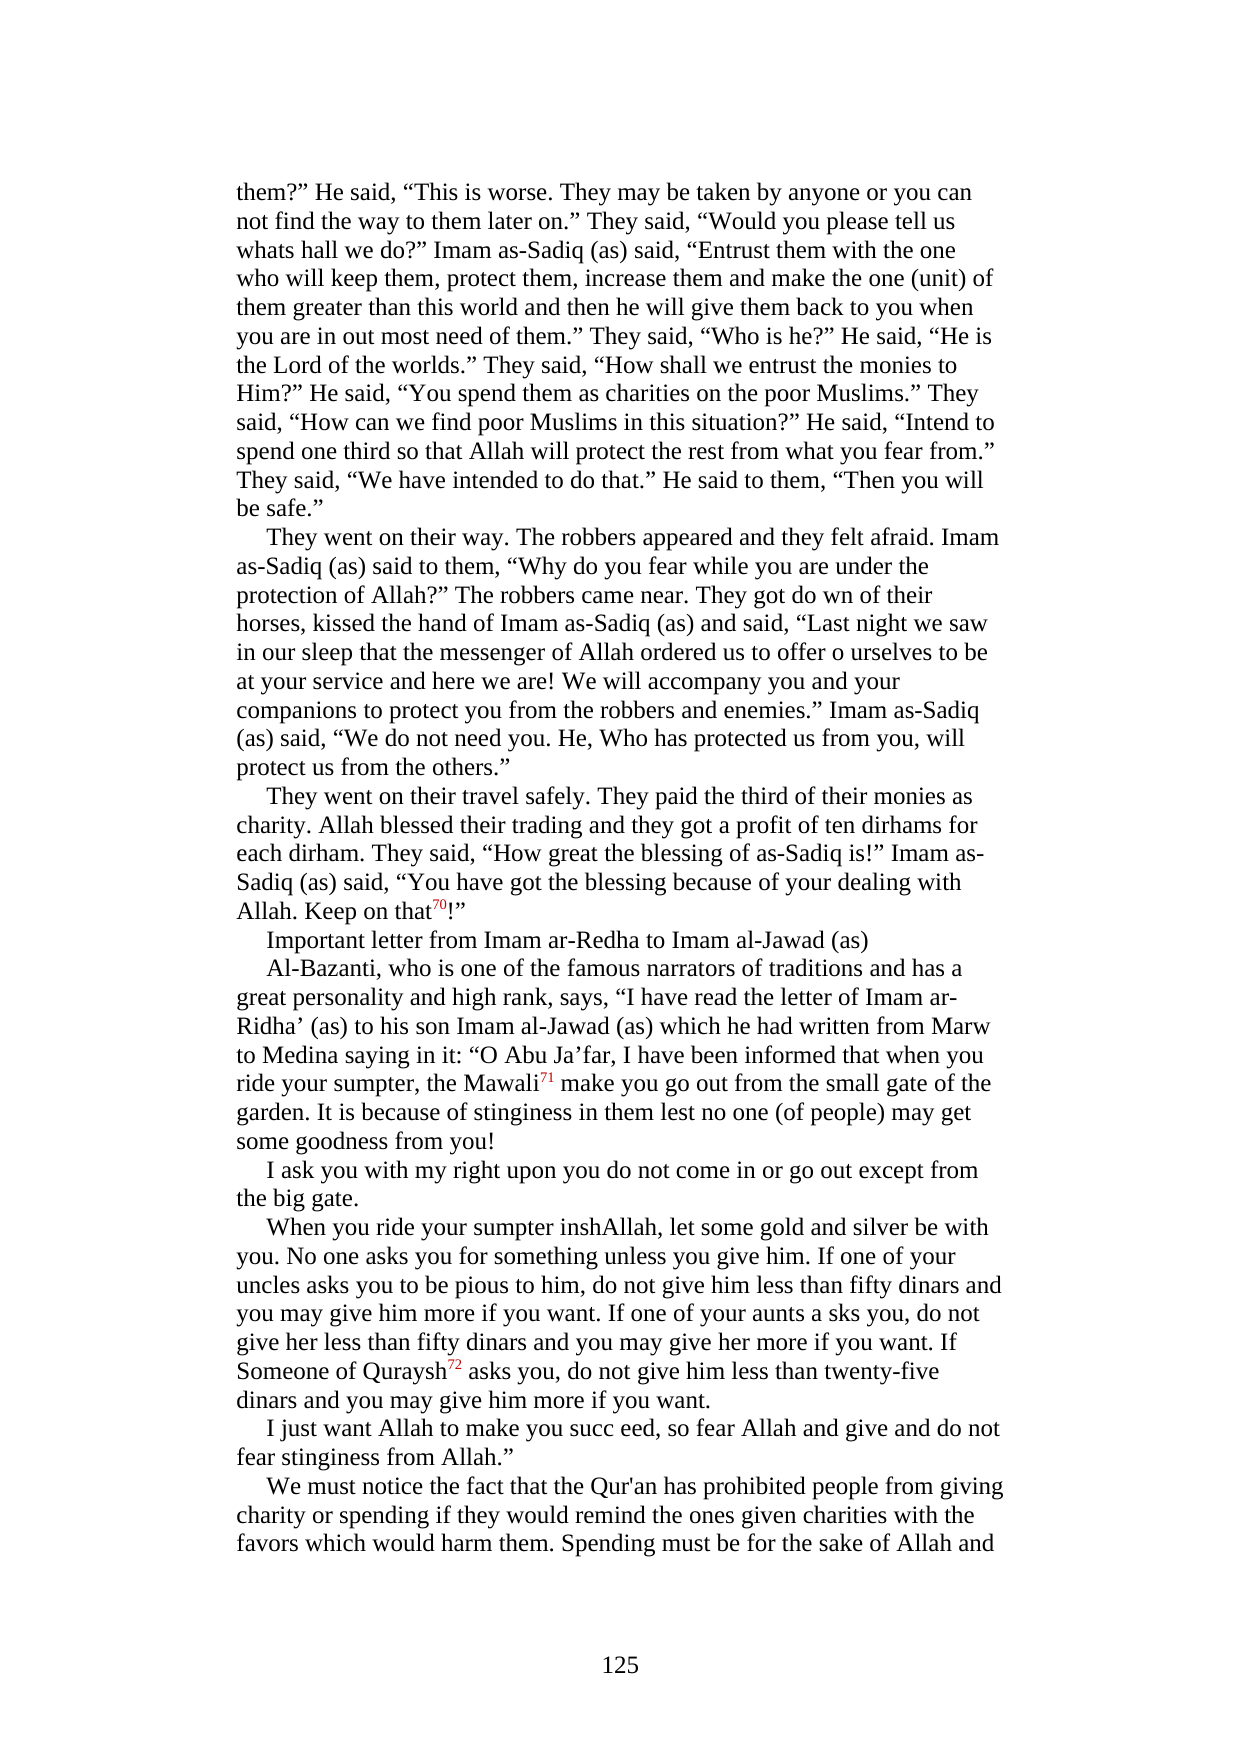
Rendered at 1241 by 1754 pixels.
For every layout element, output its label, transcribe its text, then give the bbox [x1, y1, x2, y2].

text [236, 177, 1004, 522]
text Al-Bazanti, who is one of the famous narrators of traditions and has a great personality and high rank, says, “I have read the letter of Imam ar-Ridha’ (as) to his son Imam al-Jawad (as) which he had written from Marw to Medina saying in it: “O Abu Ja’far, I have been informed that when you ride your sumpter, the Mawali71 make you go out from the small gate of the garden. It is because of stinginess in them lest no one (of people) may get some goodness from you! [236, 953, 1004, 1155]
text When you ride your sumpter inshAllah, let some gold and silver be with you. No one asks you for something unless you give him. If one of your uncles asks you to be pious to him, do not give him less than fifty dinars and you may give him more if you want. If one of your aunts a sks you, do not give her less than fifty dinars and you may give her more if you want. If Someone of Quraysh72 asks you, do not give him less than twenty-five dinars and you may give him more if you want. [236, 1212, 1004, 1413]
text They went on their way. The robbers appeared and they felt afraid. Imam as-Sadiq (as) said to them, “Why do you fear while you are under the protection of Allah?” The robbers came near. They got do wn of their horses, kissed the hand of Imam as-Sadiq (as) and said, “Last night we saw in our sleep that the messenger of Allah ordered us to offer o urselves to be at your service and here we are! We will accompany you and your companions to protect you from the robbers and enemies.” Imam as-Sadiq (as) said, “We do not need you. He, Who has protected us from you, will protect us from the others.” [236, 522, 1004, 781]
text They went on their travel safely. They paid the third of their monies as charity. Allah blessed their trading and they got a profit of ten dirhams for each dirham. They said, “How great the blessing of as-Sadiq is!” Imam as-Sadiq (as) said, “You have got the blessing because of your dealing with Allah. Keep on that70!” [236, 781, 1004, 925]
text I just want Allah to make you succ eed, so fear Allah and give and do not fear stinginess from Allah.” [236, 1413, 1004, 1471]
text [236, 1471, 1004, 1557]
text I ask you with my right upon you do not come in or go out except from the big gate. [236, 1155, 1004, 1212]
text Important letter from Imam ar-Redha to Imam al-Jawad (as) [236, 925, 1004, 953]
